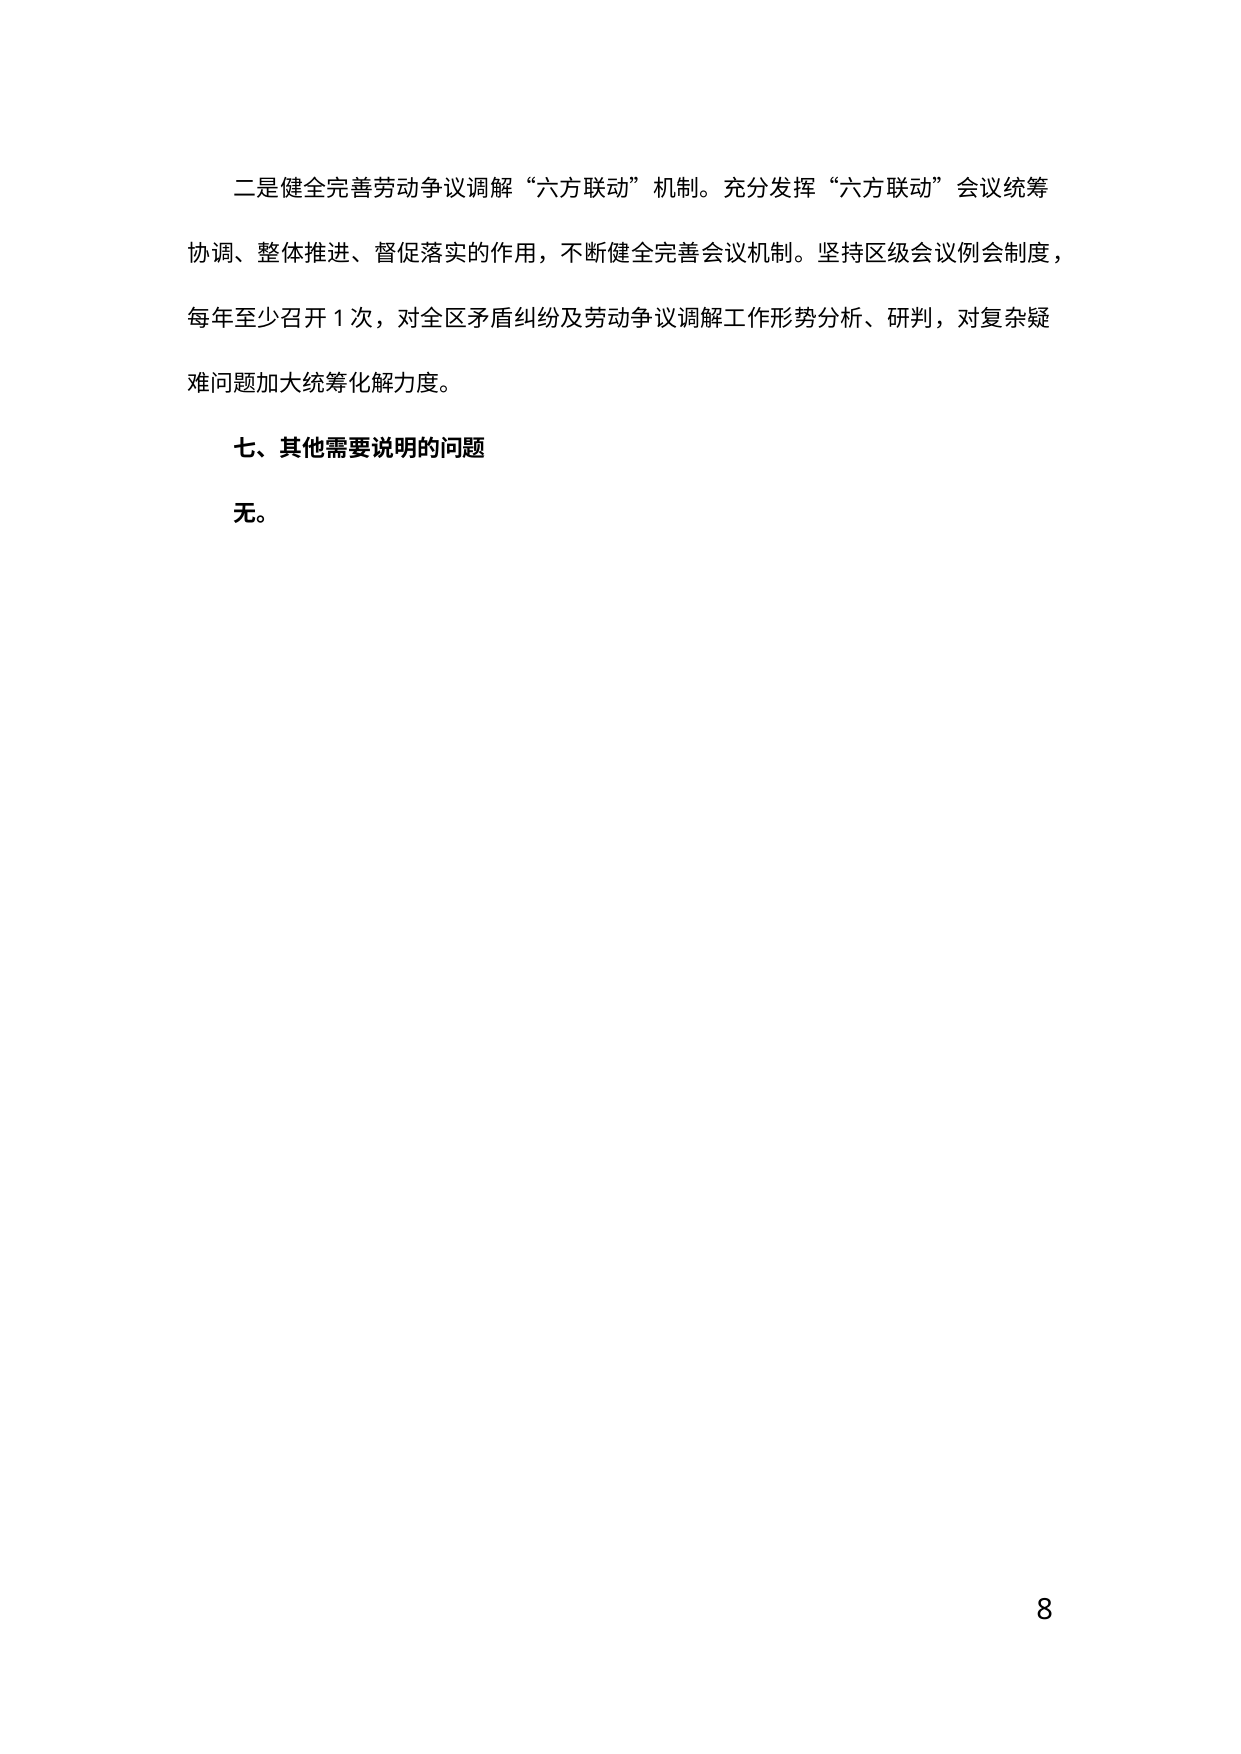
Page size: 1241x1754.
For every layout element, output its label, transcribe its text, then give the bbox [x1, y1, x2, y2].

text 二是健全完善劳动争议调解“六方联动”机制。充分发挥“六方联动”会议统筹协调、整体推进、督促落实的作用，不断健全完善会议机制。坚持区级会议例会制度，每年至少召开1次，对全区矛盾纠纷及劳动争议调解工作形势分析、研判，对复杂疑难问题加大统筹化解力度。 [187, 154, 1053, 414]
text 七、其他需要说明的问题 [187, 414, 1053, 479]
text 无。 [187, 479, 1053, 544]
